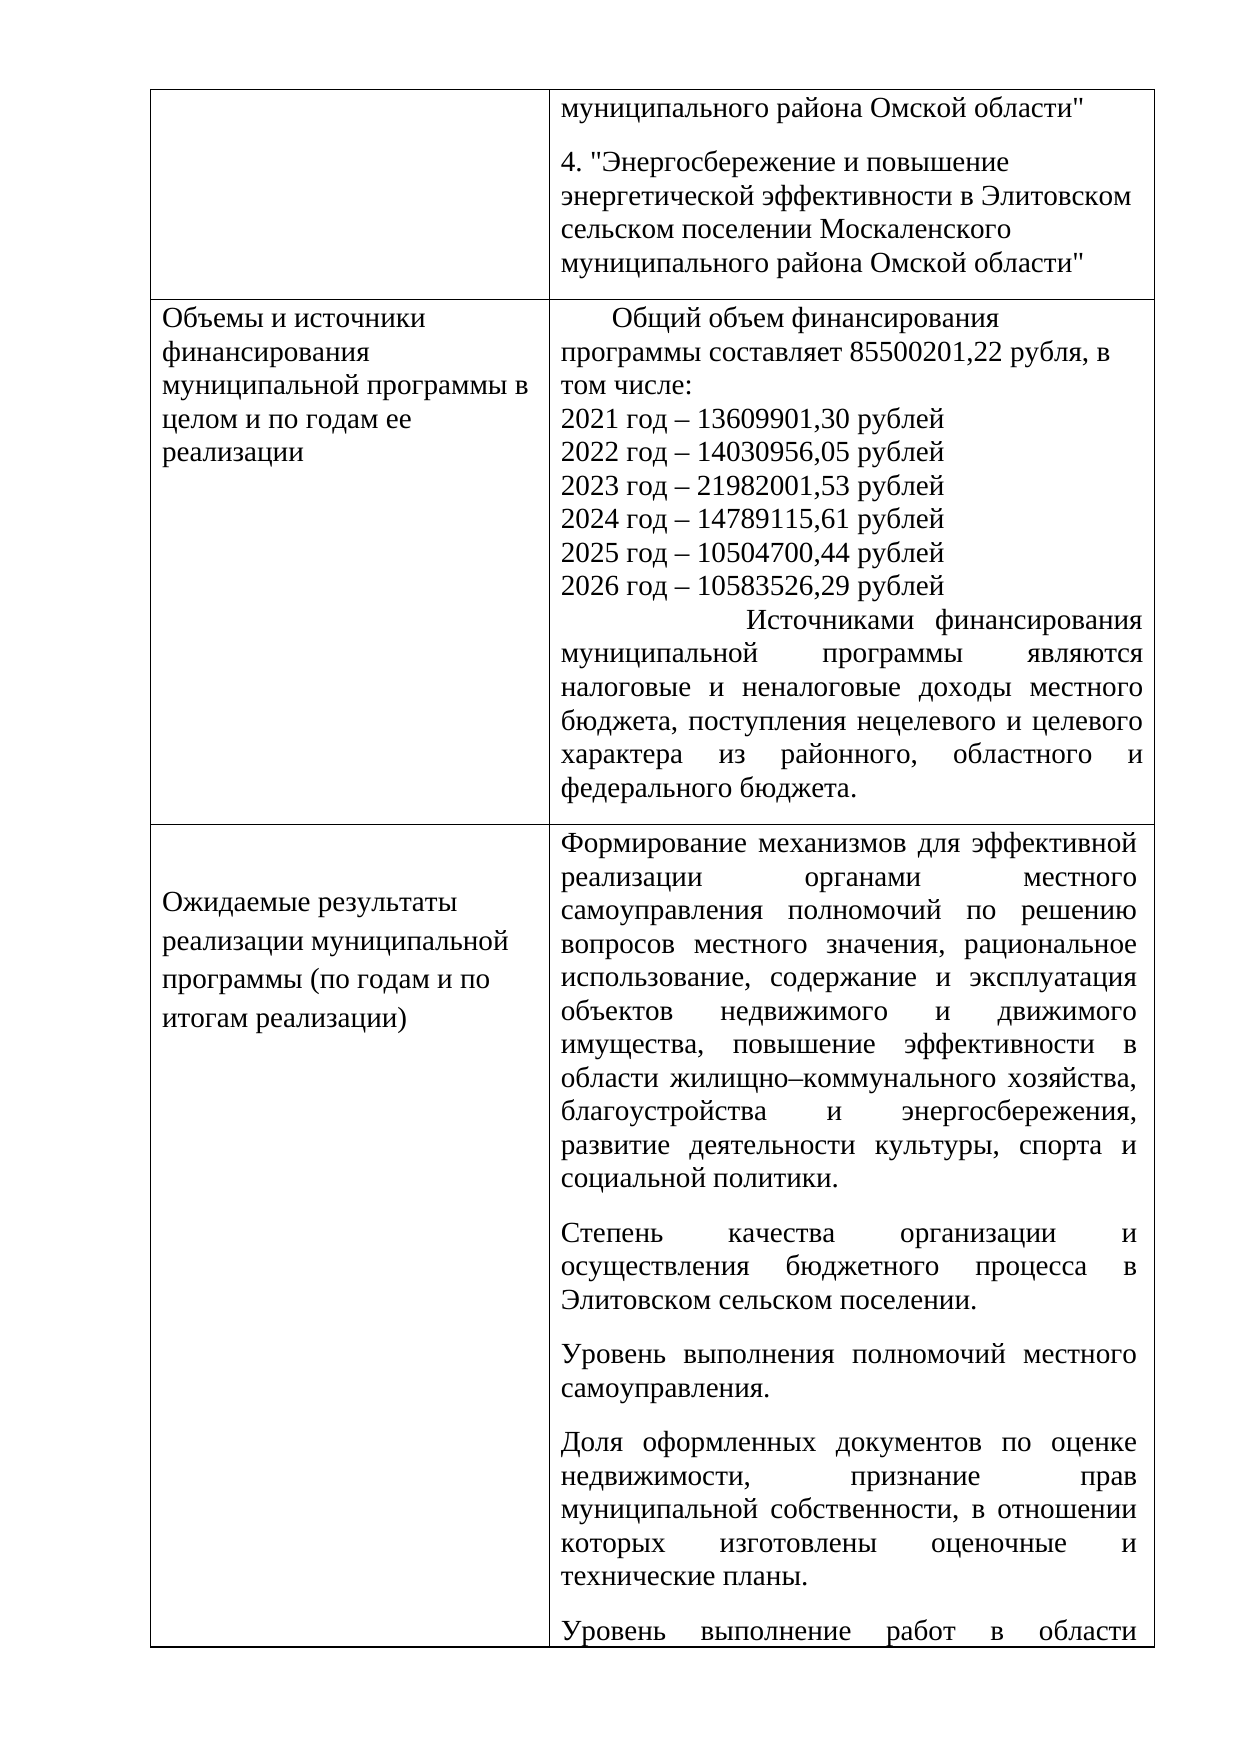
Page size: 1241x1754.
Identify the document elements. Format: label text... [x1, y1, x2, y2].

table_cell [550, 825, 1154, 1646]
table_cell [151, 825, 549, 1646]
table_cell Общий объем финансирования программы составляет 85500201,22 рубля, в том числе: 2021 год – 13609901,30 рублей 2022 год – 14030956,05 рублей 2023 год – 21982001,53 рублей 2024 год – 14789115,61 рублей 2025 год – 10504700,44 рублей 2026 год – 10583526,29 рублей Источниками финансирования муниципальной программы являются налоговые и неналоговые доходы местного бюджета, поступления нецелевого и целевого характера из районного, областного и федерального бюджета. [550, 300, 1154, 824]
table_cell Объемы и источники финансирования муниципальной программы в целом и по годам ее реализации [151, 300, 549, 824]
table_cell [151, 90, 549, 299]
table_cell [550, 90, 1154, 299]
